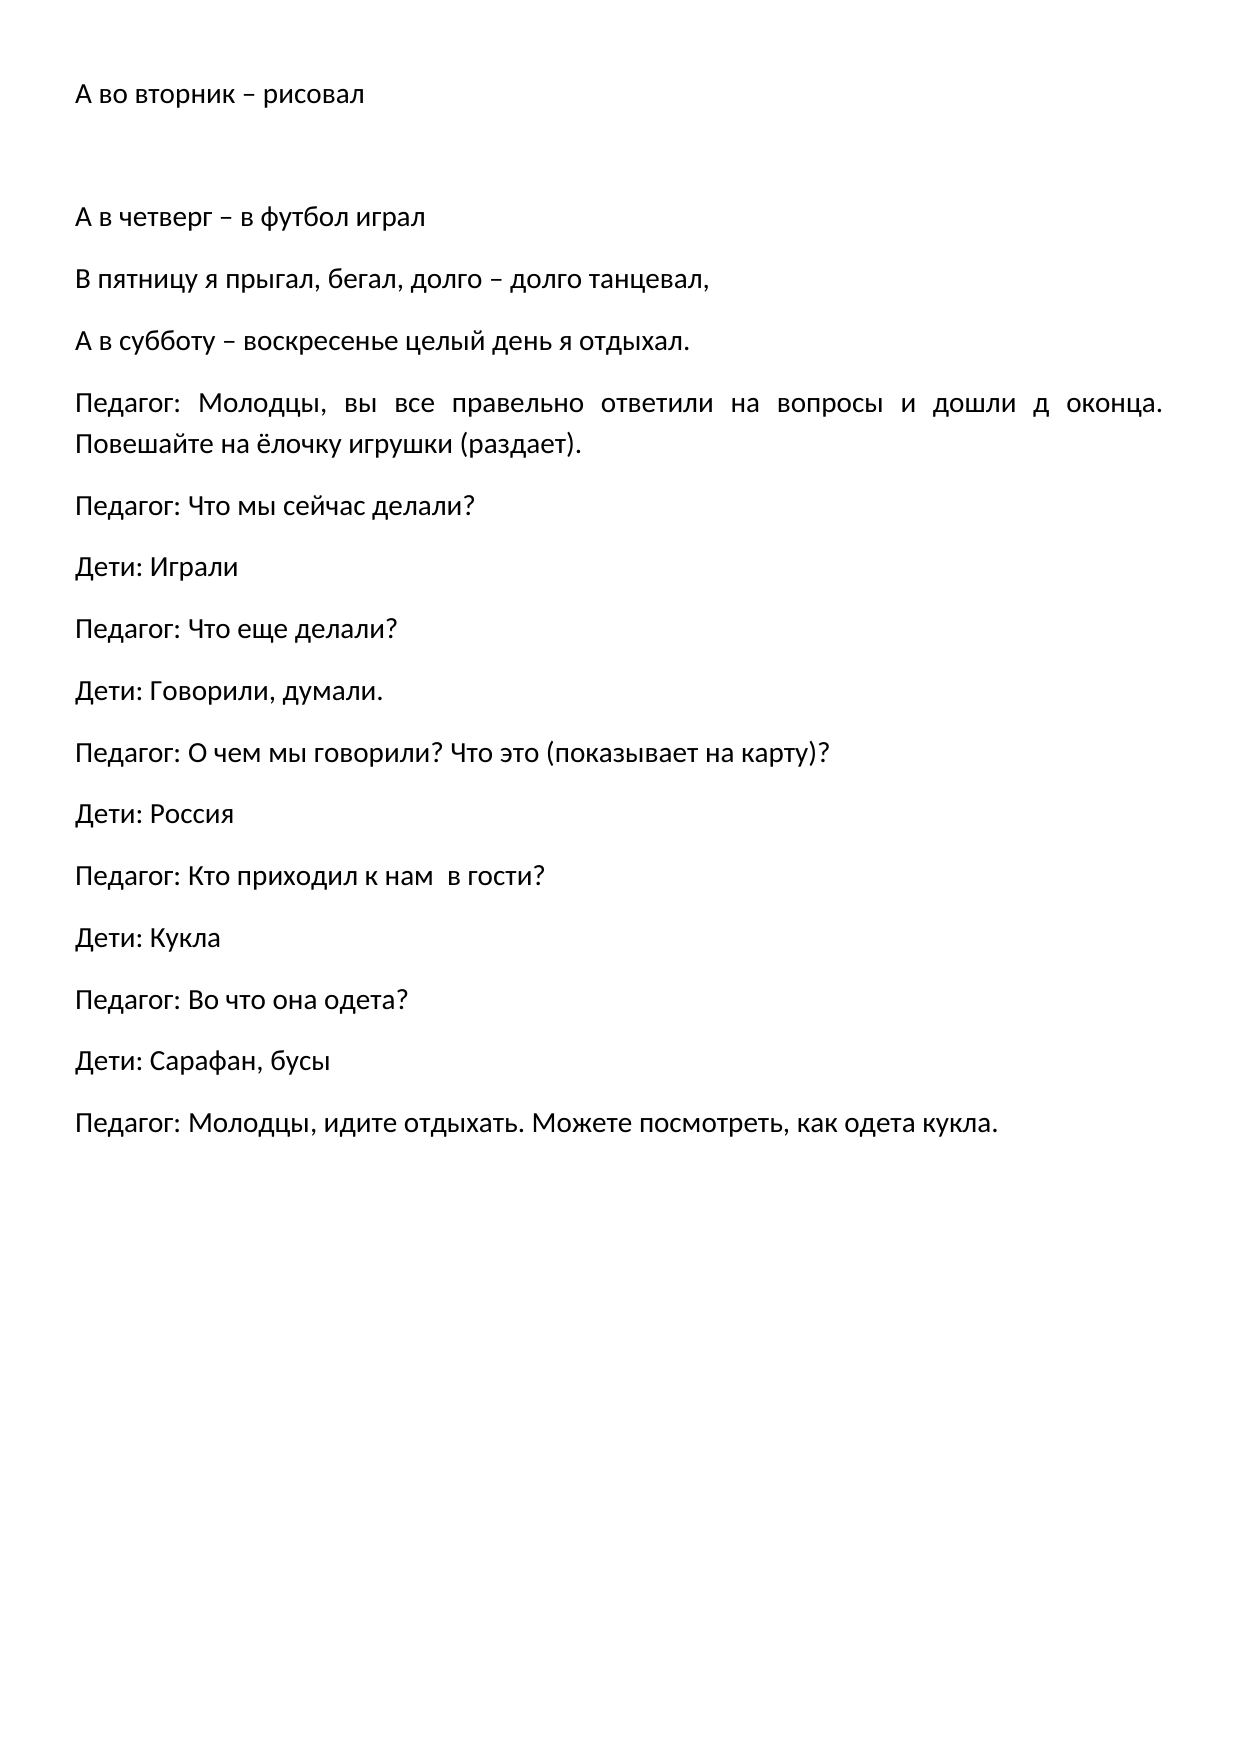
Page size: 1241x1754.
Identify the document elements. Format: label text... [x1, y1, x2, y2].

text Педагог: Что еще делали? [75, 610, 1165, 646]
text А в четверг – в футбол играл [75, 198, 1165, 234]
text Педагог: Кто приходил к нам в гости? [75, 857, 1165, 893]
text Дети: Россия [75, 795, 1165, 831]
text А в субботу – воскресенье целый день я отдыхал. [75, 322, 1165, 358]
text Дети: Сарафан, бусы [75, 1042, 1165, 1078]
text А во вторник – рисовал [75, 75, 1165, 111]
text Педагог: Что мы сейчас делали? [75, 487, 1165, 522]
text Педагог: Молодцы, вы все правельно ответили на вопросы и дошли д оконца. Повешайте на ёлочку игрушки (раздает). [75, 384, 1165, 460]
text Педагог: Во что она одета? [75, 981, 1165, 1016]
text Педагог: О чем мы говорили? Что это (показывает на карту)? [75, 734, 1165, 769]
text Дети: Кукла [75, 919, 1165, 954]
text Дети: Играли [75, 548, 1165, 584]
text Педагог: Молодцы, идите отдыхать. Можете посмотреть, как одета кукла. [75, 1104, 1165, 1140]
text Дети: Говорили, думали. [75, 672, 1165, 707]
text В пятницу я прыгал, бегал, долго – долго танцевал, [75, 260, 1165, 296]
